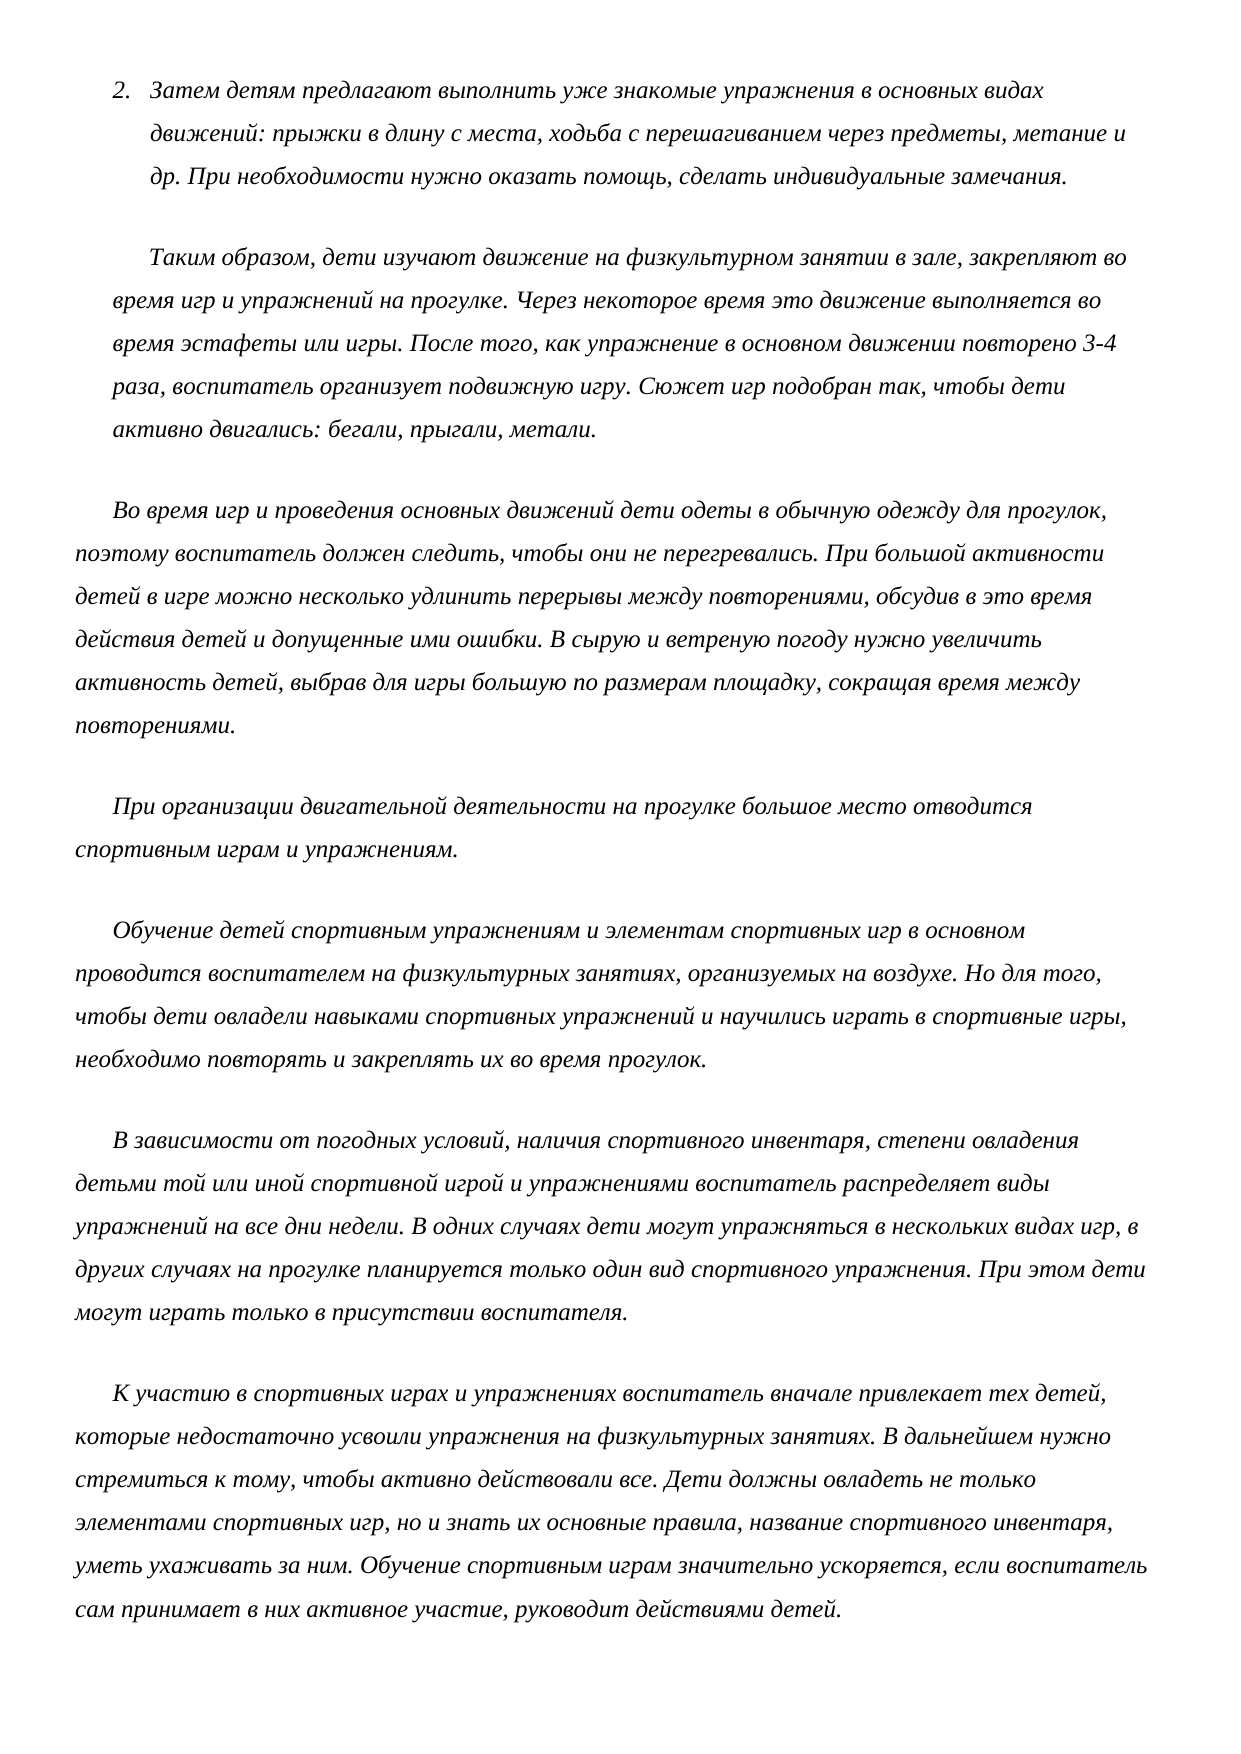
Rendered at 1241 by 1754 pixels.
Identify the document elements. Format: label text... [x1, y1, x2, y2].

text При организации двигательной деятельности на прогулке большое место отводится спортивным играм и упражнениям. [75, 791, 1148, 863]
text К участию в спортивных играх и упражнениях воспитатель вначале привлекает тех детей, которые недостаточно усвоили упражнения на физкультурных занятиях. В дальнейшем нужно стремиться к тому, чтобы активно действовали все. Дети должны овладеть не только элементами спортивных игр, но и знать их основные правила, название спортивного инвентаря, уметь ухаживать за ним. Обучение спортивным играм значительно ускоряется, если воспитатель сам принимает в них активное участие, руководит действиями детей. [75, 1378, 1148, 1622]
text В зависимости от погодных условий, наличия спортивного инвентаря, степени овладения детьми той или иной спортивной игрой и упражнениями воспитатель распределяет виды упражнений на все дни недели. В одних случаях дети могут упражняться в нескольких видах игр, в других случаях на прогулке планируется только один вид спортивного упражнения. При этом дети могут играть только в присутствии воспитателя. [75, 1125, 1148, 1326]
text Обучение детей спортивным упражнениям и элементам спортивных игр в основном проводится воспитателем на физкультурных занятиях, организуемых на воздухе. Но для того, чтобы дети овладели навыками спортивных упражнений и научились играть в спортивные игры, необходимо повторять и закреплять их во время прогулок. [75, 915, 1148, 1073]
list Затем детям предлагают выполнить уже знакомые упражнения в основных видах движений: прыжки в длину с места, ходьба с перешагиванием через предметы, метание и др. При необходимости нужно оказать помощь, сделать индивидуальные замечания. [112, 75, 1148, 190]
text Таким образом, дети изучают движение на физкультурном занятии в зале, закрепляют во время игр и упражнений на прогулке. Через некоторое время это движение выполняется во время эстафеты или игры. После того, как упражнение в основном движении повторено 3-4 раза, воспитатель организует подвижную игру. Сюжет игр подобран так, чтобы дети активно двигались: бегали, прыгали, метали. [112, 242, 1148, 443]
text Во время игр и проведения основных движений дети одеты в обычную одежду для прогулок, поэтому воспитатель должен следить, чтобы они не перегревались. При большой активности детей в игре можно несколько удлинить перерывы между повторениями, обсудив в это время действия детей и допущенные ими ошибки. В сырую и ветреную погоду нужно увеличить активность детей, выбрав для игры большую по размерам площадку, сокращая время между повторениями. [75, 495, 1148, 739]
